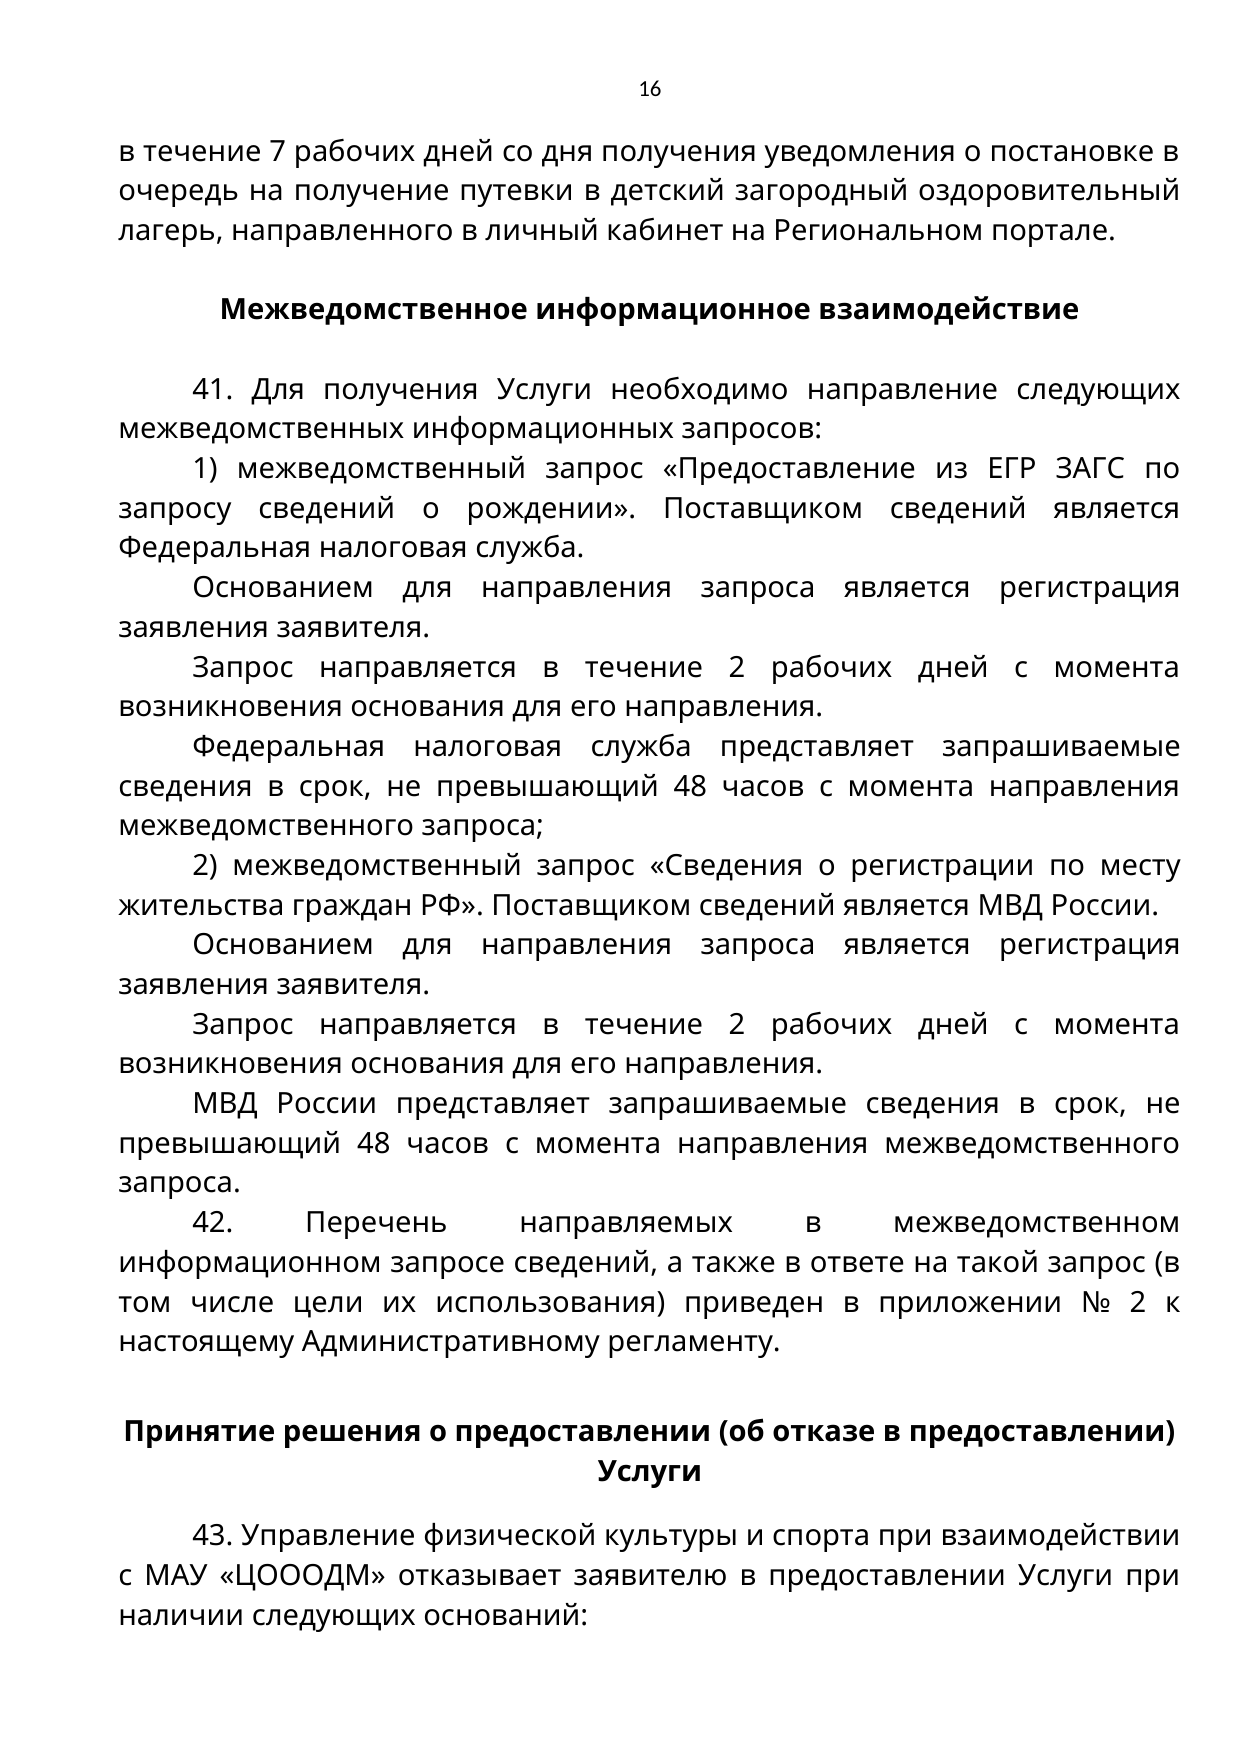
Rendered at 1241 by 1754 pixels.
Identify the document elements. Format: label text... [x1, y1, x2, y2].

text 43. Управление физической культуры и спорта при взаимодействии с МАУ «ЦОООДМ» отказывает заявителю в предоставлении Услуги при наличии следующих оснований: [118, 1514, 1181, 1634]
text Запрос направляется в течение 2 рабочих дней с момента возникновения основания для его направления. [118, 646, 1181, 725]
text МВД России представляет запрашиваемые сведения в срок, не превышающий 48 часов с момента направления межведомственного запроса. [118, 1082, 1181, 1201]
text 2) межведомственный запрос «Сведения о регистрации по месту жительства граждан РФ». Поставщиком сведений является МВД России. [118, 844, 1181, 924]
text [118, 130, 1181, 249]
text Принятие решения о предоставлении (об отказе в предоставлении) Услуги [118, 1410, 1181, 1489]
text Межведомственное информационное взаимодействие [118, 289, 1181, 328]
text Запрос направляется в течение 2 рабочих дней с момента возникновения основания для его направления. [118, 1003, 1181, 1082]
text 42. Перечень направляемых в межведомственном информационном запросе сведений, а также в ответе на такой запрос (в том числе цели их использования) приведен в приложении № 2 к настоящему Административному регламенту. [118, 1201, 1181, 1360]
text 41. Для получения Услуги необходимо направление следующих межведомственных информационных запросов: [118, 368, 1181, 447]
text Основанием для направления запроса является регистрация заявления заявителя. [118, 924, 1181, 1003]
text 1) межведомственный запрос «Предоставление из ЕГР ЗАГС по запросу сведений о рождении». Поставщиком сведений является Федеральная налоговая служба. [118, 447, 1181, 566]
text Основанием для направления запроса является регистрация заявления заявителя. [118, 566, 1181, 646]
text Федеральная налоговая служба представляет запрашиваемые сведения в срок, не превышающий 48 часов с момента направления межведомственного запроса; [118, 725, 1181, 844]
